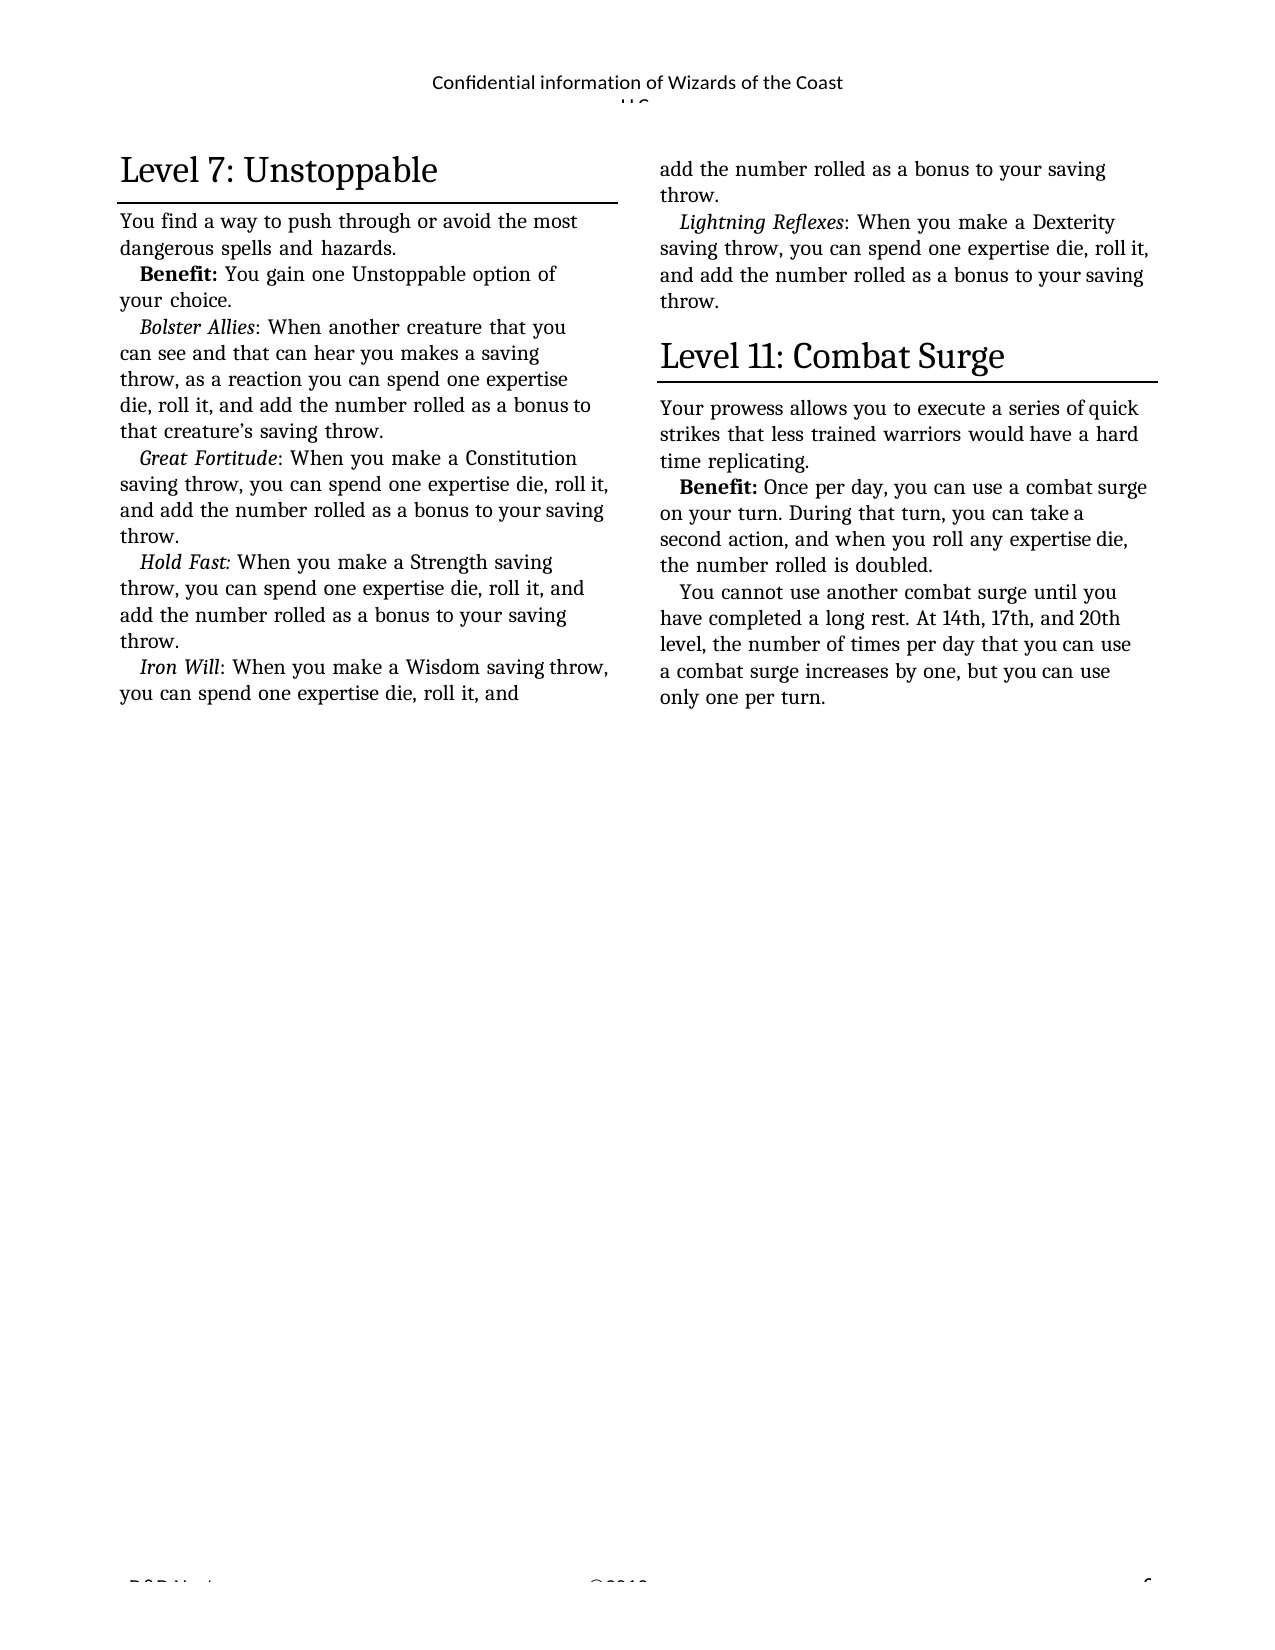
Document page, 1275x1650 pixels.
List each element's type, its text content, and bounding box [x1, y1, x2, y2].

text Lightning Reflexes: When you make a Dexterity [679, 209, 1167, 234]
text Iron Will: When you make a Wisdom saving throw, you can spend one expertise die, roll it, and [120, 655, 611, 706]
subtitle Level 11: Combat Surge [660, 335, 1167, 378]
text add the number rolled as a bonus to your saving throw. [660, 156, 1143, 208]
text You find a way to push through or avoid the most dangerous spells and hazards. [120, 209, 601, 261]
subtitle Level 7: Unstoppable [120, 149, 614, 192]
text Benefit: You gain one Unstoppable option of your choice. [120, 262, 575, 313]
text Hold Fast: When you make a Strength saving throw, you can spend one expertise die, roll it, and add the number rolled as a bonus to your saving throw. [120, 550, 614, 654]
text have completed a long rest. At 14th, 17th, and 20th level, the number of times per day that you can use a combat surge increases by one, but you can use only one per turn. [660, 606, 1143, 710]
text saving throw, you can spend one expertise die, roll it, and add the number rolled as a bonus to your saving throw. [660, 236, 1153, 314]
text Great Fortitude: When you make a Constitution saving throw, you can spend one expertise die, roll it, and add the number rolled as a bonus to your saving throw. [120, 445, 614, 549]
text Bolster Allies: When another creature that you can see and that can hear you makes a saving throw, as a reaction you can spend one expertise die, roll it, and add the number rolled as a bonus to that creature’s saving throw. [120, 314, 595, 444]
text You cannot use another combat surge until you [679, 579, 1167, 605]
text Benefit: Once per day, you can use a combat surge on your turn. During that turn, you can take a second action, and when you roll any expertise die, the number rolled is doubled. [660, 475, 1148, 578]
text Your prowess allows you to execute a series of quick strikes that less trained warriors would have a hard time replicating. [660, 395, 1143, 473]
